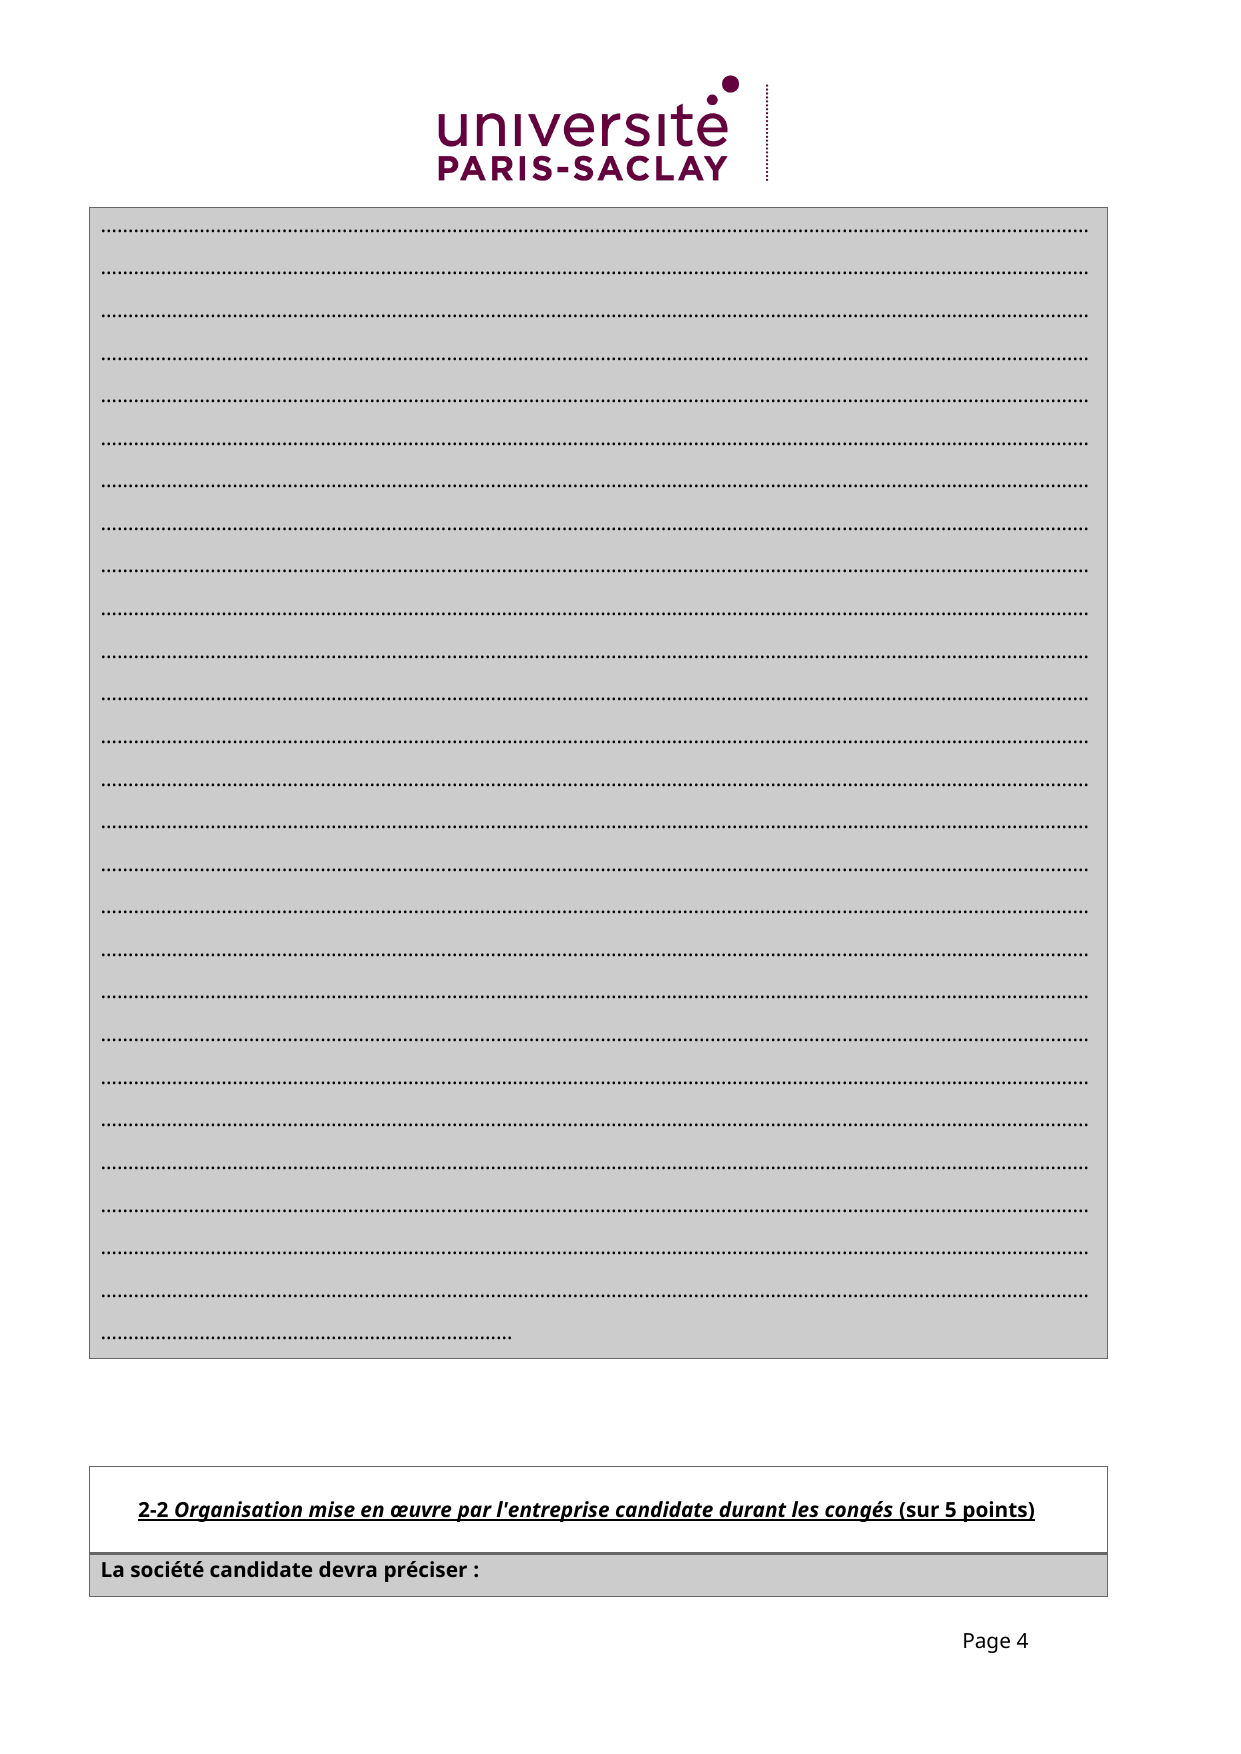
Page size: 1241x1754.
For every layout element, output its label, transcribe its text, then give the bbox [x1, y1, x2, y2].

table_header 2-2 Organisation mise en œuvre par l'entreprise candidate durant les congés (sur 5 points) [90, 1467, 1107, 1552]
picture [412, 47, 769, 207]
